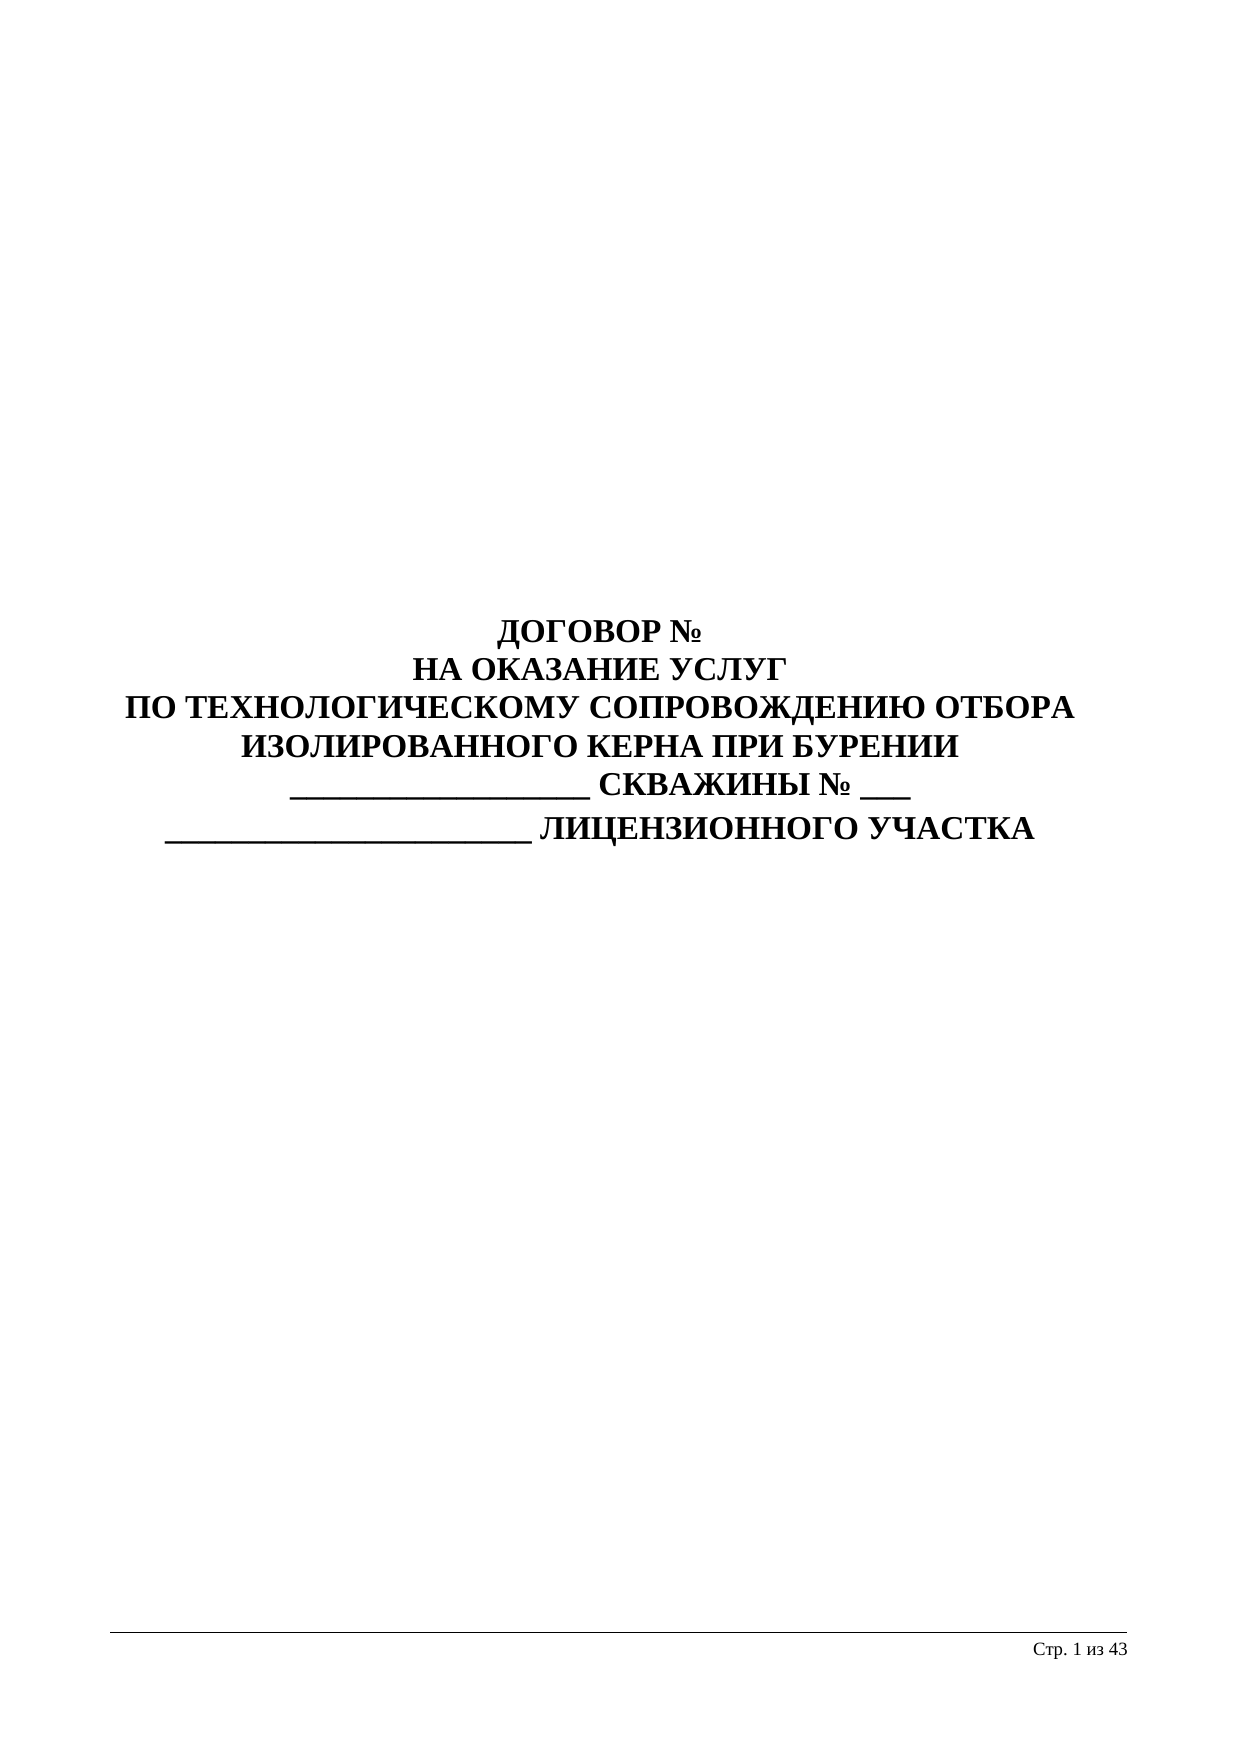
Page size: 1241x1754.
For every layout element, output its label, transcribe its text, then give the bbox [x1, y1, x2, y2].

text НА ОКАЗАНИЕ УСЛУГ [75, 649, 1125, 687]
text __________________ СКВАЖИНЫ № ___ [75, 764, 1125, 802]
text ______________________ ЛИЦЕНЗИОННОГО УЧАСТКА [75, 808, 1125, 847]
text ПО ТЕХНОЛОГИЧЕСКОМУ CОПРОВОЖДЕНИЮ ОТБОРА ИЗОЛИРОВАННОГО КЕРНА ПРИ БУРЕНИИ [75, 687, 1125, 764]
text ДОГОВОР № [75, 611, 1125, 649]
